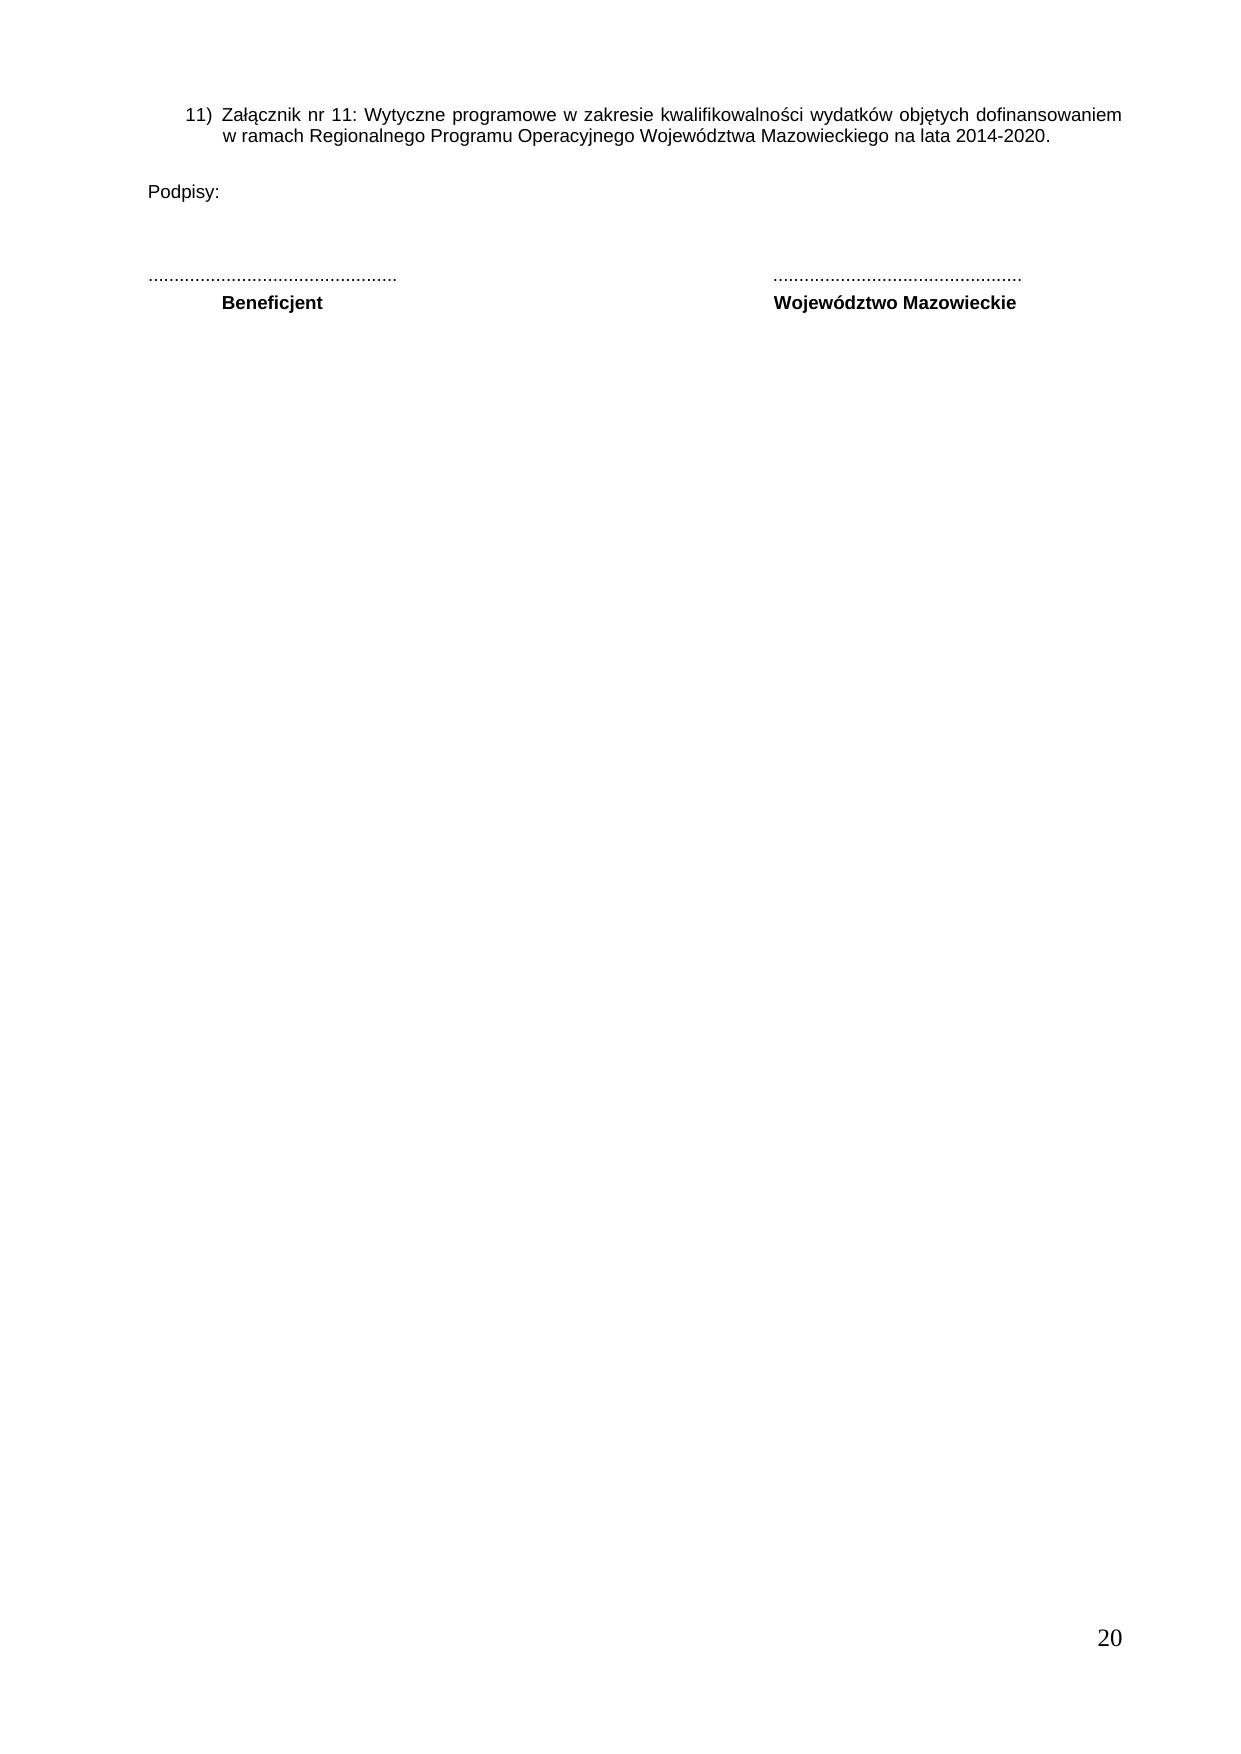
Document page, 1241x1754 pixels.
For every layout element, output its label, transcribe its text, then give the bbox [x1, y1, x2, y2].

text ................................................ ................................................ [148, 264, 1122, 286]
text Podpisy: [148, 181, 1122, 202]
list Załącznik nr 11: Wytyczne programowe w zakresie kwalifikowalności wydatków objętych dofinansowaniem w ramach Regionalnego Programu Operacyjnego Województwa Mazowieckiego na lata 2014-2020. [185, 103, 1122, 147]
text Beneficjent Województwo Mazowieckie [222, 292, 1122, 313]
